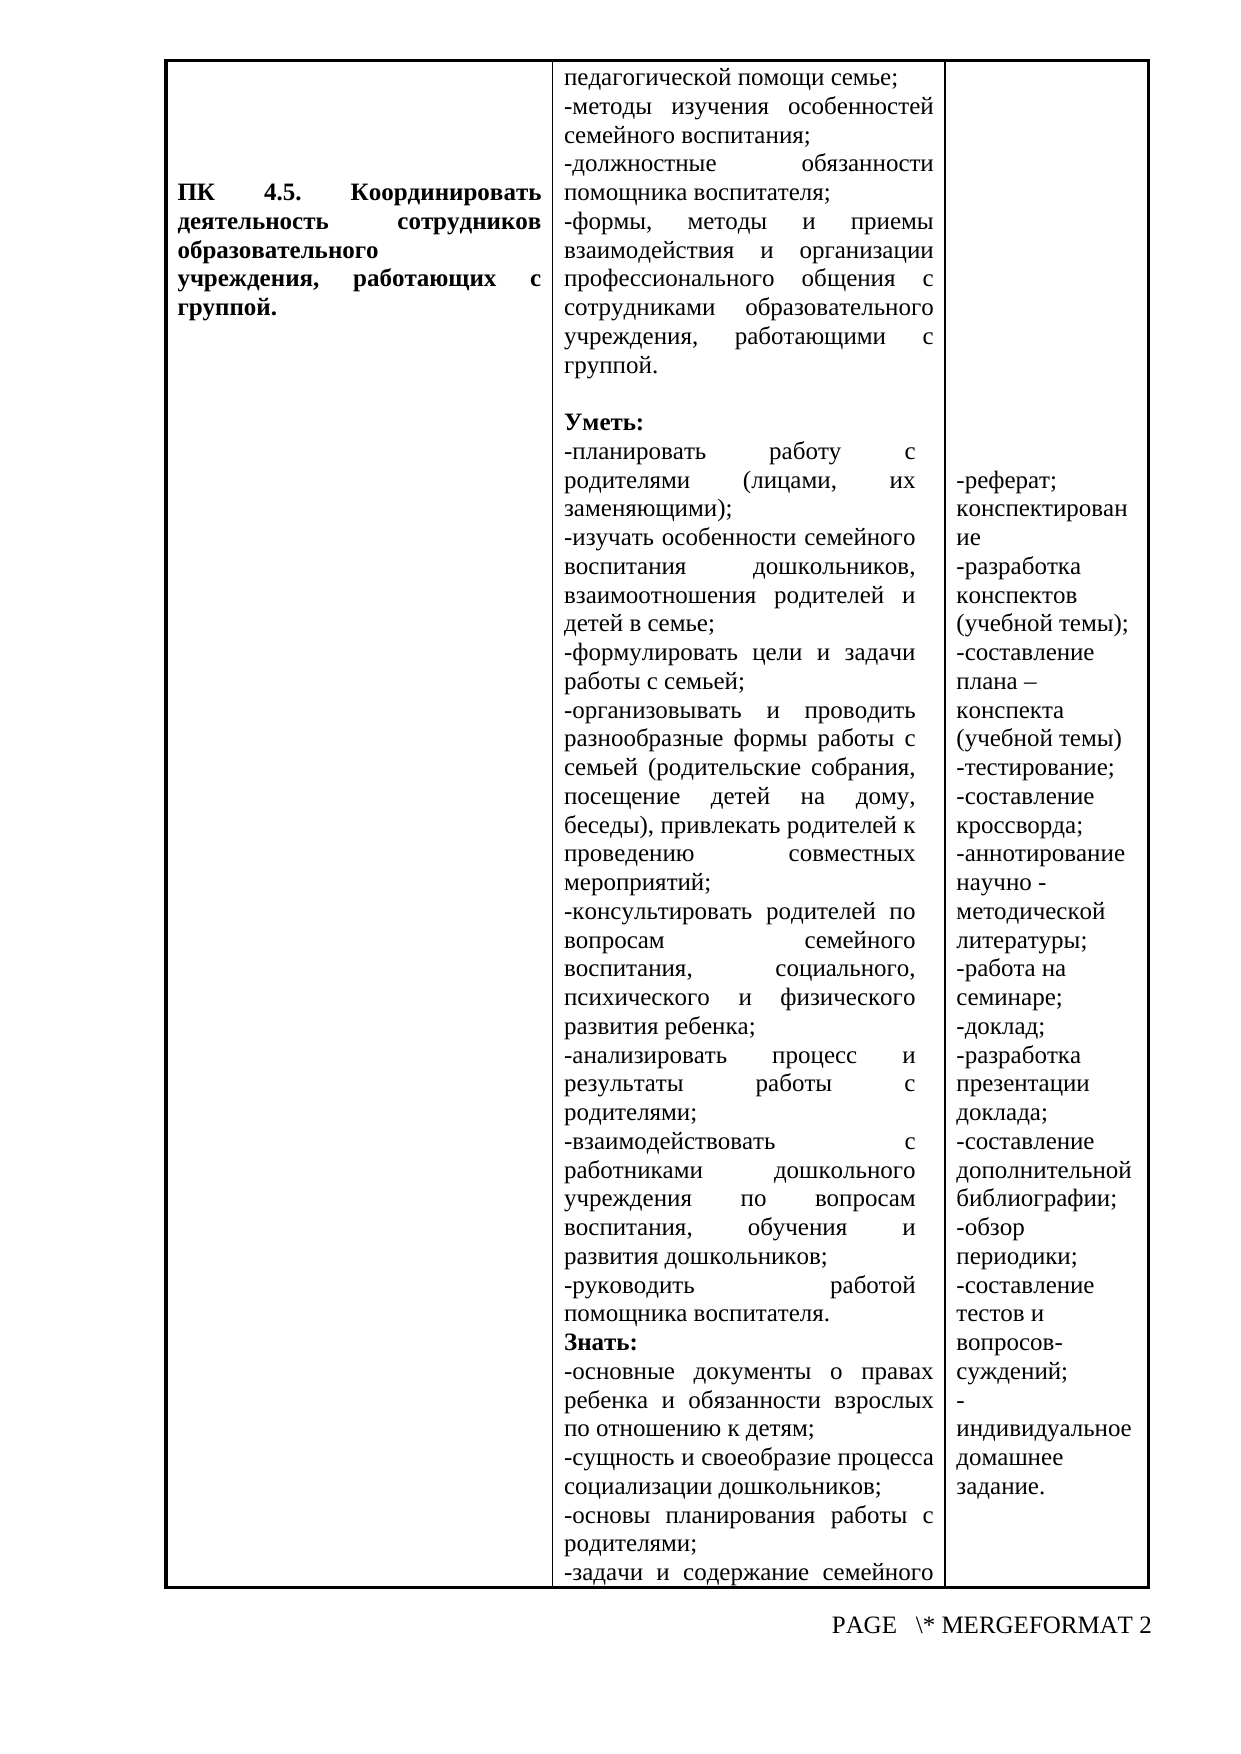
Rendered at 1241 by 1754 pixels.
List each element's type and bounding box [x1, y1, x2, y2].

table_cell [553, 62, 944, 1586]
table_cell [946, 62, 1147, 1586]
table_cell [168, 62, 552, 1586]
